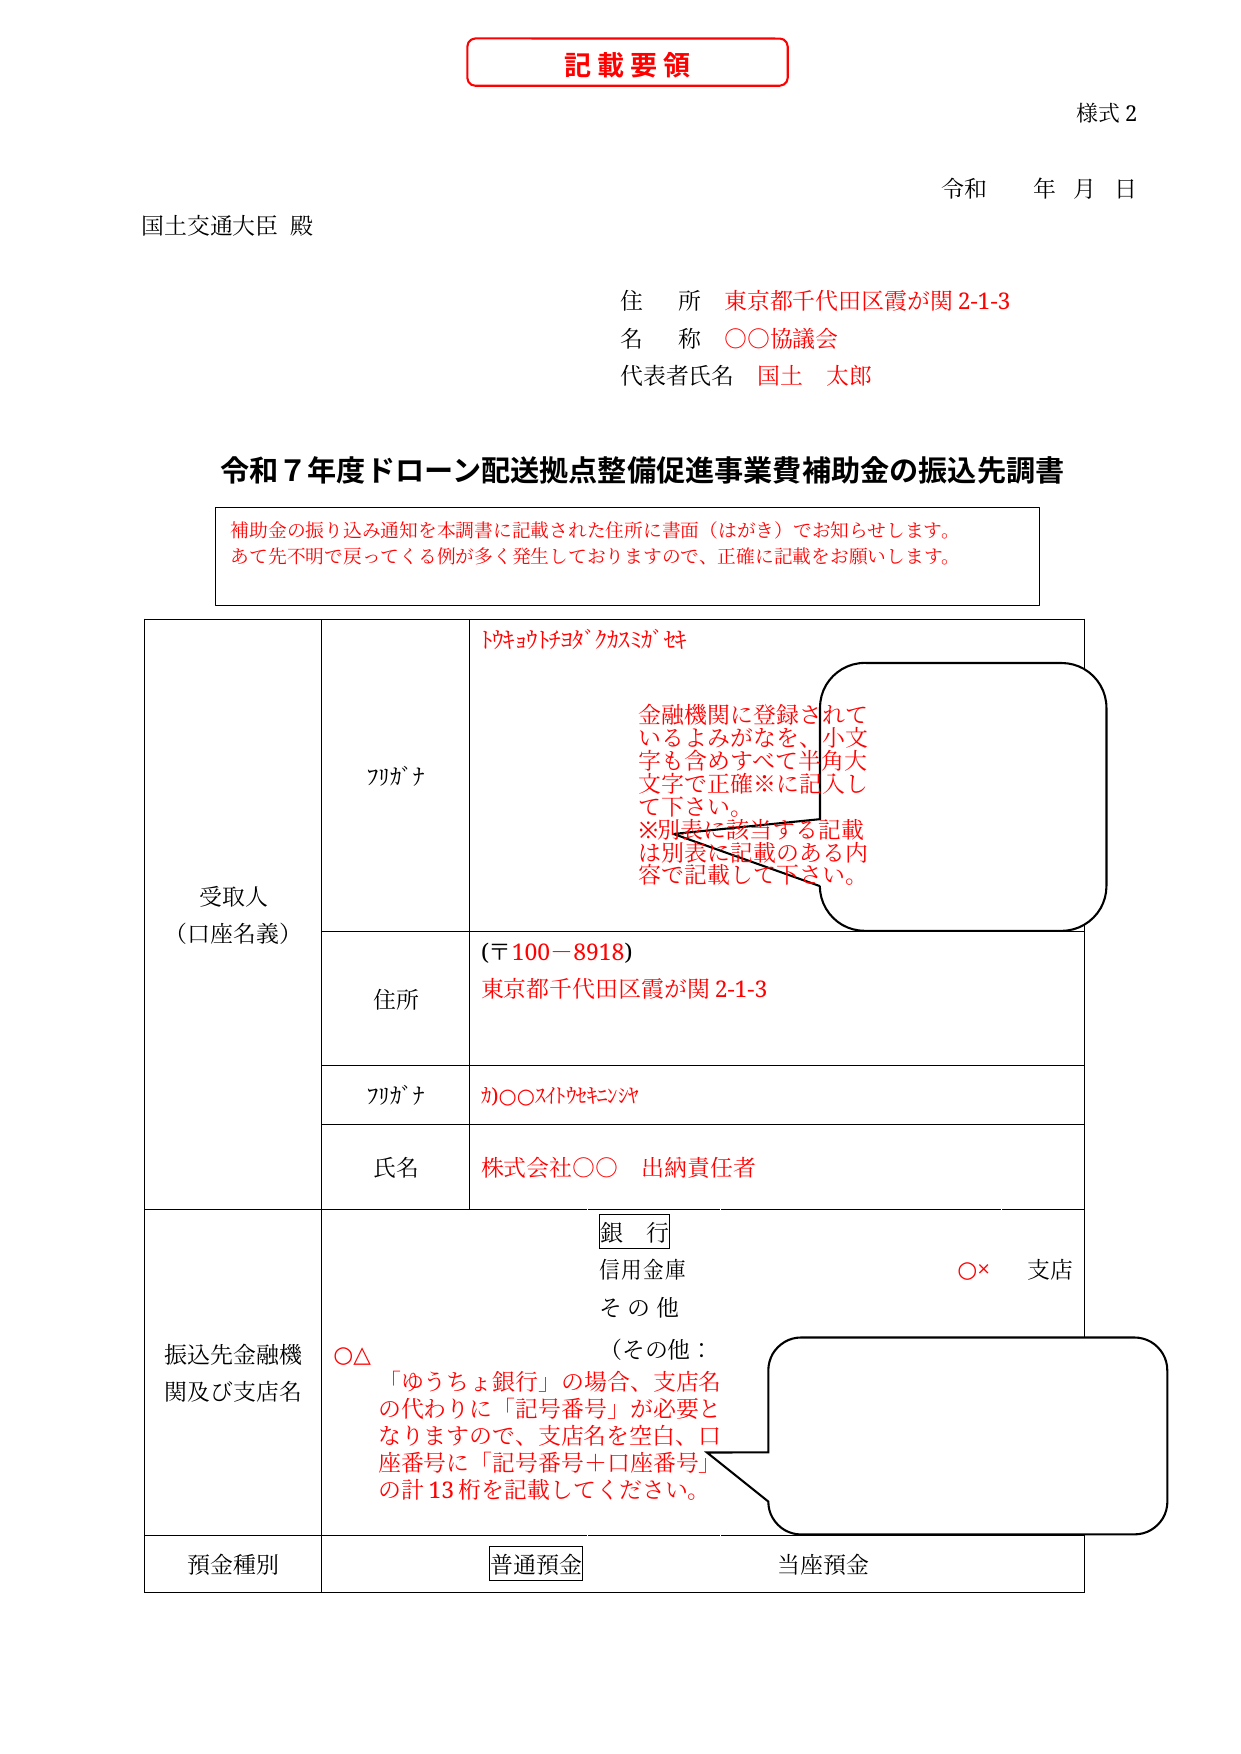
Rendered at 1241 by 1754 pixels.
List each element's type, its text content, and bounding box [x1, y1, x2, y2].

table_cell ﾌﾘｶﾞﾅ [322, 1066, 469, 1124]
table_cell 振込先金融機 関及び支店名 [145, 1210, 321, 1534]
text 名 称 ○○協議会 [118, 318, 1137, 356]
table_header ﾌﾘｶﾞﾅ [322, 620, 469, 931]
text 令和 年 月 日 [118, 168, 1137, 206]
text 令和７年度ドローン配送拠点整備促進事業費補助金の振込先調書 [118, 431, 1137, 506]
table_cell 当座預金 [721, 1536, 1084, 1592]
text 住 所 東京都千代田区霞が関2-1-3 [118, 281, 1137, 318]
table_cell 支店 [1002, 1210, 1084, 1329]
table_cell (〒100－8918) 東京都千代田区霞が関2-1-3 [470, 932, 1084, 1065]
table_cell ｶ)○○ｽｲﾄｳｾｷﾆﾝｼﾔ [470, 1066, 1084, 1124]
text 様式2 [118, 93, 1137, 131]
table_cell ○△ [322, 1210, 587, 1534]
table_cell 銀行 信用金庫 その他 [588, 1210, 720, 1329]
table_cell 住所 [322, 932, 469, 1065]
table_cell 預金種別 [145, 1536, 321, 1592]
text 国土交通大臣 殿 [118, 206, 1137, 243]
table_cell 普通預金 [322, 1536, 720, 1592]
table_header 受取人 （口座名義） [145, 620, 321, 1208]
table_cell 株式会社○○ 出納責任者 [470, 1125, 1084, 1208]
text 代表者氏名 国土 太郎 [118, 356, 1137, 393]
table_cell ○× [721, 1210, 1001, 1329]
table_header ﾄｳｷｮｳﾄﾁﾖﾀﾞｸｶｽﾐｶﾞｾｷ [470, 620, 1084, 931]
table_cell （その他： ） [588, 1330, 1084, 1534]
table_cell 氏名 [322, 1125, 469, 1208]
